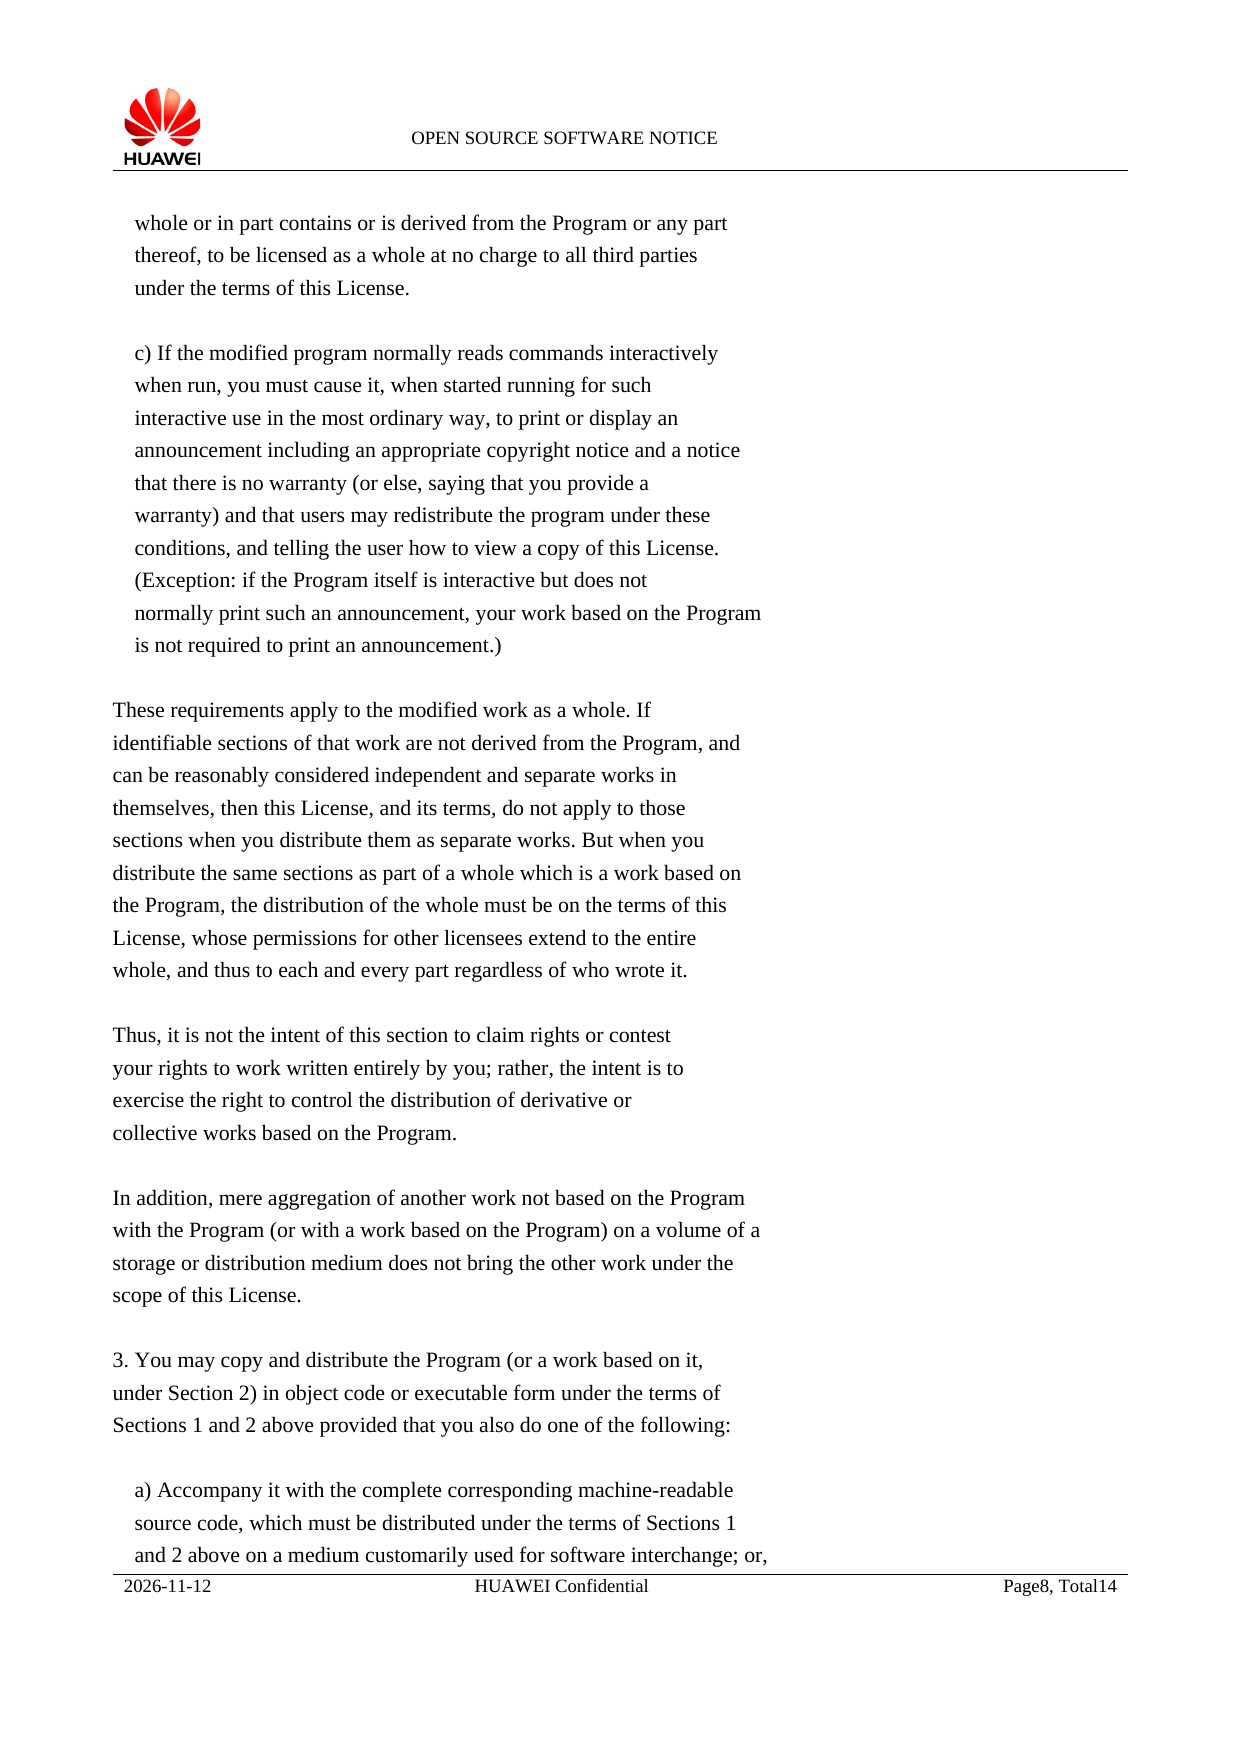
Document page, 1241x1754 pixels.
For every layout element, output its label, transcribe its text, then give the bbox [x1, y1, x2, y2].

picture [124, 88, 201, 165]
